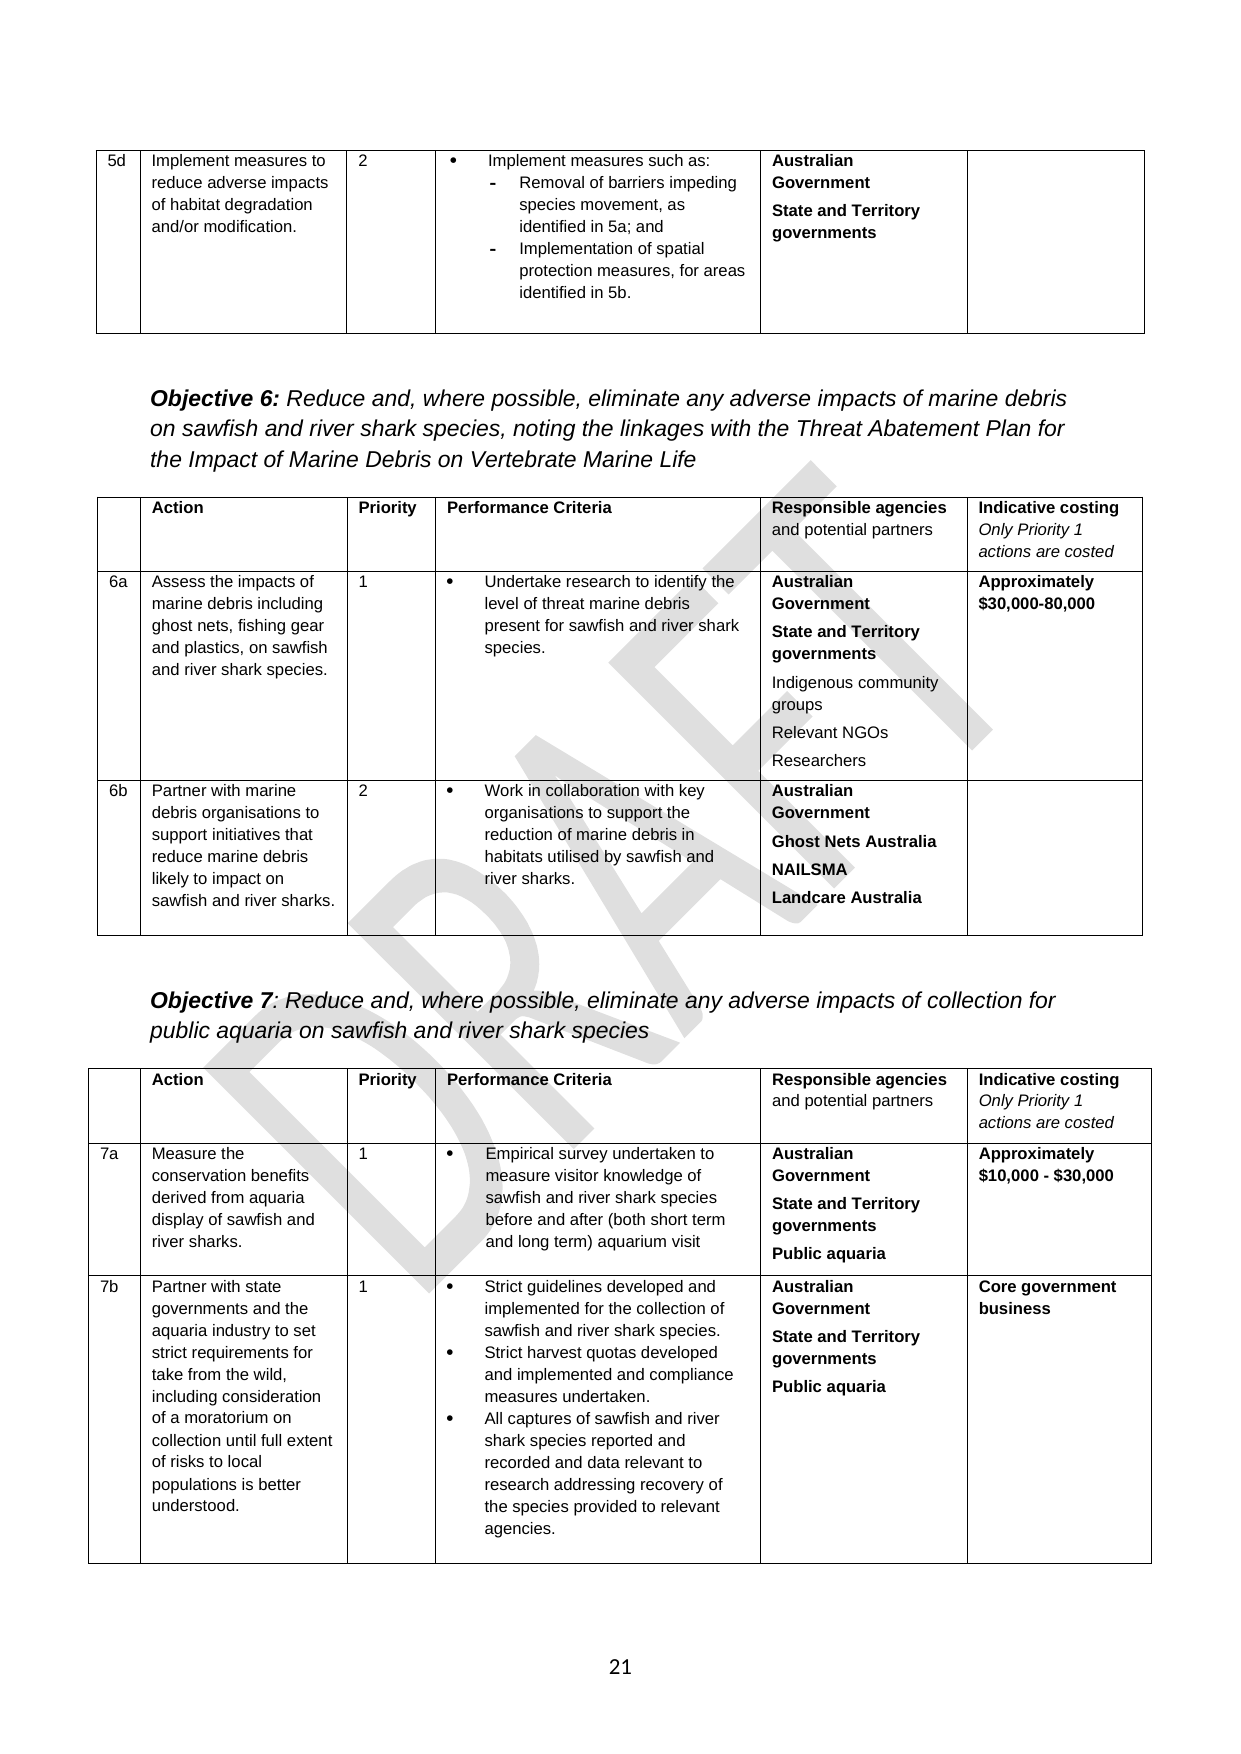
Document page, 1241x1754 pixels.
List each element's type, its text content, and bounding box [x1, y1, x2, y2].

table_cell Empirical survey undertaken to measure visitor knowledge of sawfish and river shark species before and after (both short term and long term) aquarium visit [436, 1144, 760, 1275]
table_cell 1 [348, 1276, 435, 1562]
table_cell Core government business [968, 1276, 1151, 1562]
table_cell 5d [97, 151, 140, 333]
table_cell Implement measures to reduce adverse impacts of habitat degradation and/or modification. [141, 151, 346, 333]
table_header Action [141, 1069, 347, 1142]
text Objective 6: Reduce and, where possible, eliminate any adverse impacts of marine debris on sawfish and river shark species, noting the linkages with the Threat Abatement Plan for the Impact of Marine Debris on Vertebrate Marine Life [150, 385, 1090, 472]
table_header Priority [348, 498, 435, 571]
text Objective 7: Reduce and, where possible, eliminate any adverse impacts of collection for public aquaria on sawfish and river shark species [150, 987, 1090, 1043]
table_cell Measure the conservation benefits derived from aquaria display of sawfish and river sharks. [141, 1144, 347, 1275]
table_cell Partner with state governments and the aquaria industry to set strict requirements for take from the wild, including consideration of a moratorium on collection until full extent of risks to local populations is better understood. [141, 1276, 347, 1562]
table_header [89, 1069, 140, 1142]
table_cell Australian Government Ghost Nets Australia NAILSMA Landcare Australia [761, 781, 967, 935]
table_cell Australian Government State and Territory governments Public aquaria [761, 1144, 967, 1275]
table_cell Australian Government State and Territory governments Indigenous community groups Relevant NGOs Researchers [761, 572, 967, 780]
table_cell Strict guidelines developed and implemented for the collection of sawfish and river shark species. Strict harvest quotas developed and implemented and compliance measures undertaken. All captures of sawfish and river shark species reported and recorded and data relevant to research addressing recovery of the species provided to relevant agencies. [436, 1276, 760, 1562]
table_cell Australian Government State and Territory governments Public aquaria [761, 1276, 967, 1562]
table_cell Work in collaboration with key organisations to support the reduction of marine debris in habitats utilised by sawfish and river sharks. [436, 781, 760, 935]
table_cell Approximately $30,000-80,000 [968, 572, 1142, 780]
table_header [98, 498, 140, 571]
table_header Responsible agencies and potential partners [761, 1069, 967, 1142]
table_cell Partner with marine debris organisations to support initiatives that reduce marine debris likely to impact on sawfish and river sharks. [141, 781, 347, 935]
table_cell Australian Government State and Territory governments [761, 151, 967, 333]
table_cell 7a [89, 1144, 140, 1275]
table_cell 1 [348, 572, 435, 780]
table_cell 2 [347, 151, 435, 333]
table_cell Assess the impacts of marine debris including ghost nets, fishing gear and plastics, on sawfish and river shark species. [141, 572, 347, 780]
table_cell [968, 151, 1144, 333]
table_cell Undertake research to identify the level of threat marine debris present for sawfish and river shark species. [436, 572, 760, 780]
table_header Performance Criteria [436, 498, 760, 571]
table_cell 2 [348, 781, 435, 935]
table_cell 6a [98, 572, 140, 780]
table_cell Approximately $10,000 - $30,000 [968, 1144, 1151, 1275]
table_cell [968, 781, 1142, 935]
table_header Priority [348, 1069, 435, 1142]
table_header Performance Criteria [436, 1069, 760, 1142]
table_cell Implement measures such as: Removal of barriers impeding species movement, as identified in 5a; and Implementation of spatial protection measures, for areas identified in 5b. [436, 151, 760, 333]
table_header Indicative costing Only Priority 1 actions are costed [968, 498, 1142, 571]
table_cell 1 [348, 1144, 435, 1275]
table_header Action [141, 498, 347, 571]
table_header Responsible agencies and potential partners [761, 498, 967, 571]
table_header Indicative costing Only Priority 1 actions are costed [968, 1069, 1151, 1142]
table_cell 6b [98, 781, 140, 935]
table_cell 7b [89, 1276, 140, 1562]
